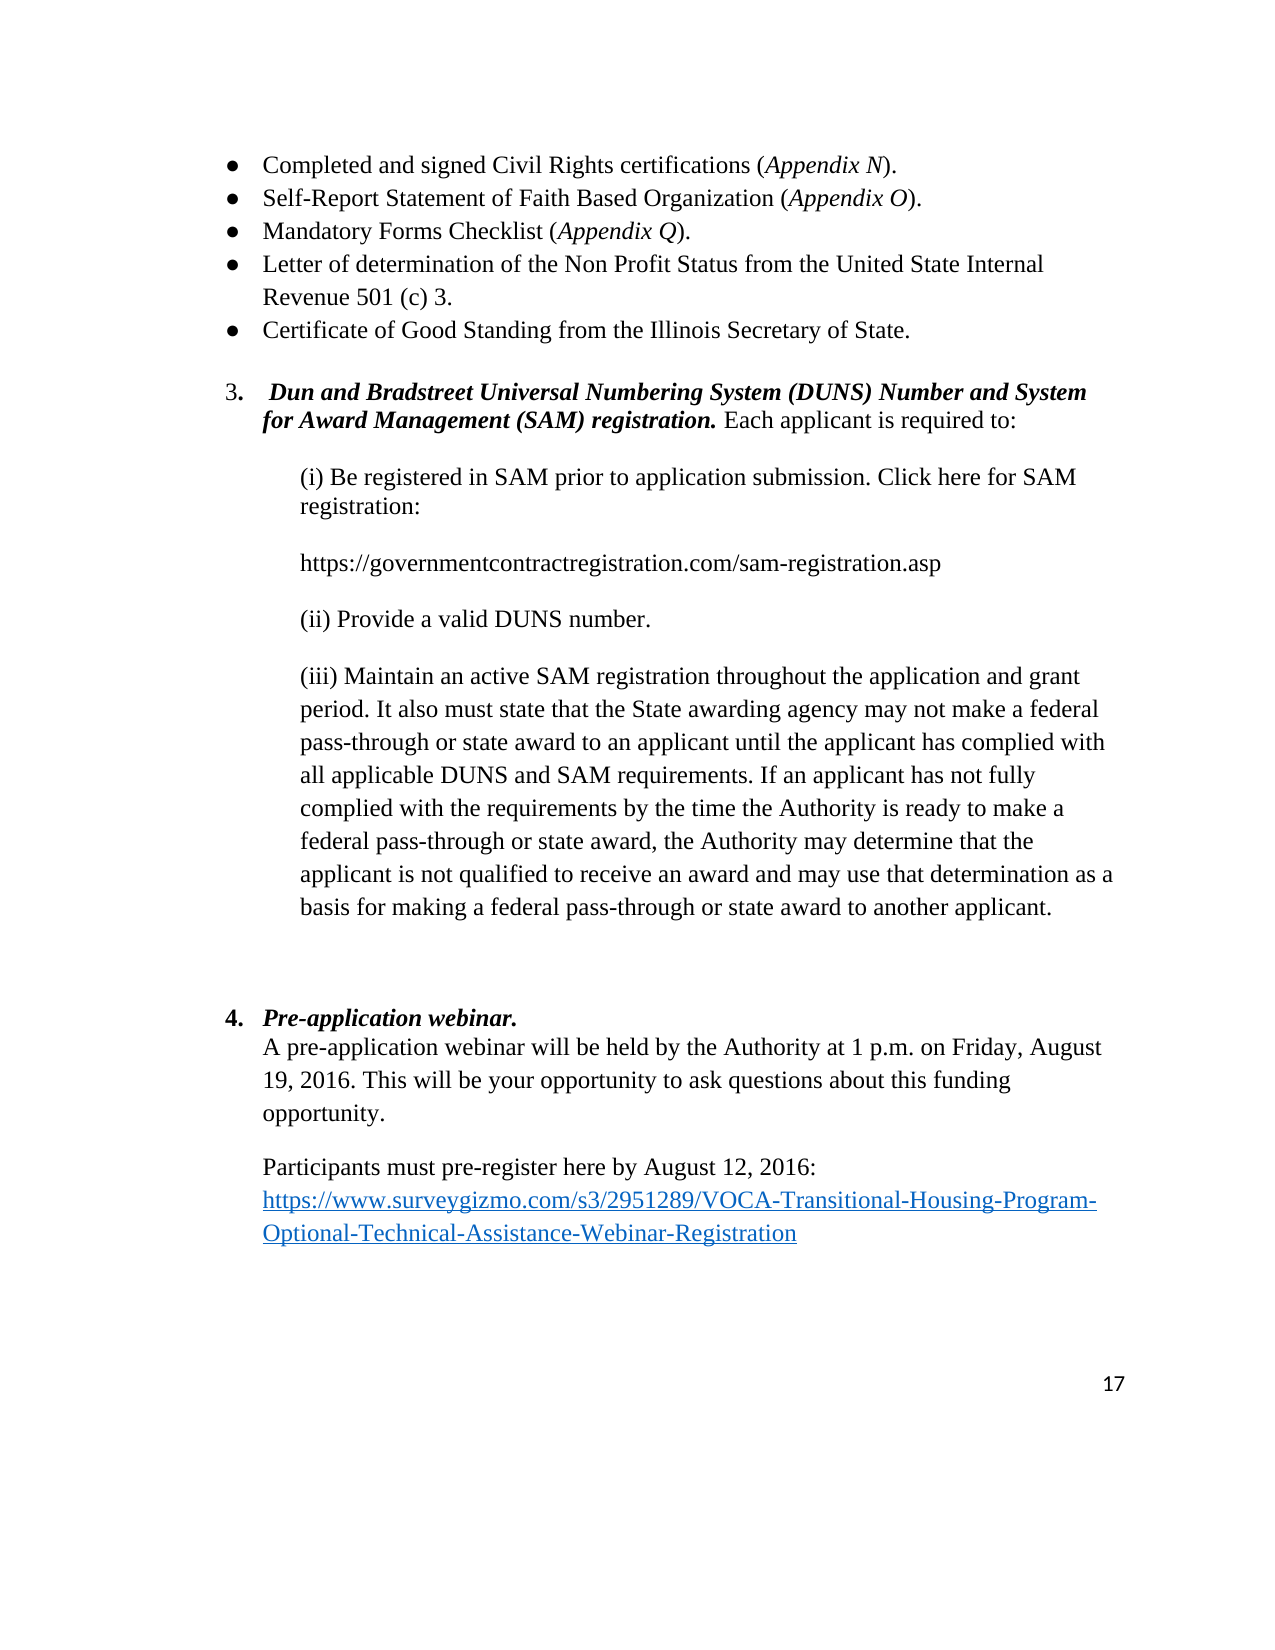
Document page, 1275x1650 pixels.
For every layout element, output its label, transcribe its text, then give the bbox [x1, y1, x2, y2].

text 3. Dun and Bradstreet Universal Numbering System (DUNS) Number and System for Award Management (SAM) registration. Each applicant is required to: [225, 377, 1125, 434]
list Mandatory Forms Checklist (Appendix Q). [225, 216, 1125, 245]
text (iii) Maintain an active SAM registration throughout the application and grant period. It also must state that the State awarding agency may not make a federal pass-through or state award to an applicant until the applicant has complied with all applicable DUNS and SAM requirements. If an applicant has not fully complied with the requirements by the time the Authority is ready to make a federal pass-through or state award, the Authority may determine that the applicant is not qualified to receive an award and may use that determination as a basis for making a federal pass-through or state award to another applicant. [300, 661, 1125, 921]
text (i) Be registered in SAM prior to application submission. Click here for SAM registration: [300, 462, 1125, 520]
text A pre-application webinar will be held by the Authority at 1 p.m. on Friday, August 19, 2016. This will be your opportunity to ask questions about this funding opportunity. [262, 1032, 1125, 1127]
text (ii) Provide a valid DUNS number. [300, 604, 1125, 633]
list Pre-application webinar. [225, 1003, 1125, 1032]
list Self-Report Statement of Faith Based Organization (Appendix O). [225, 183, 1125, 212]
list Completed and signed Civil Rights certifications (Appendix N). [225, 150, 1125, 179]
text https://governmentcontractregistration.com/sam-registration.asp [300, 548, 1125, 576]
list Letter of determination of the Non Profit Status from the United State Internal Revenue 501 (c) 3. [225, 249, 1125, 311]
text Participants must pre-register here by August 12, 2016: https://www.surveygizmo.com/s3/2951289/VOCA-Transitional-Housing-Program-Optional-Technical-Assistance-Webinar-Registration [262, 1152, 1125, 1247]
list Certificate of Good Standing from the Illinois Secretary of State. [225, 316, 1125, 344]
